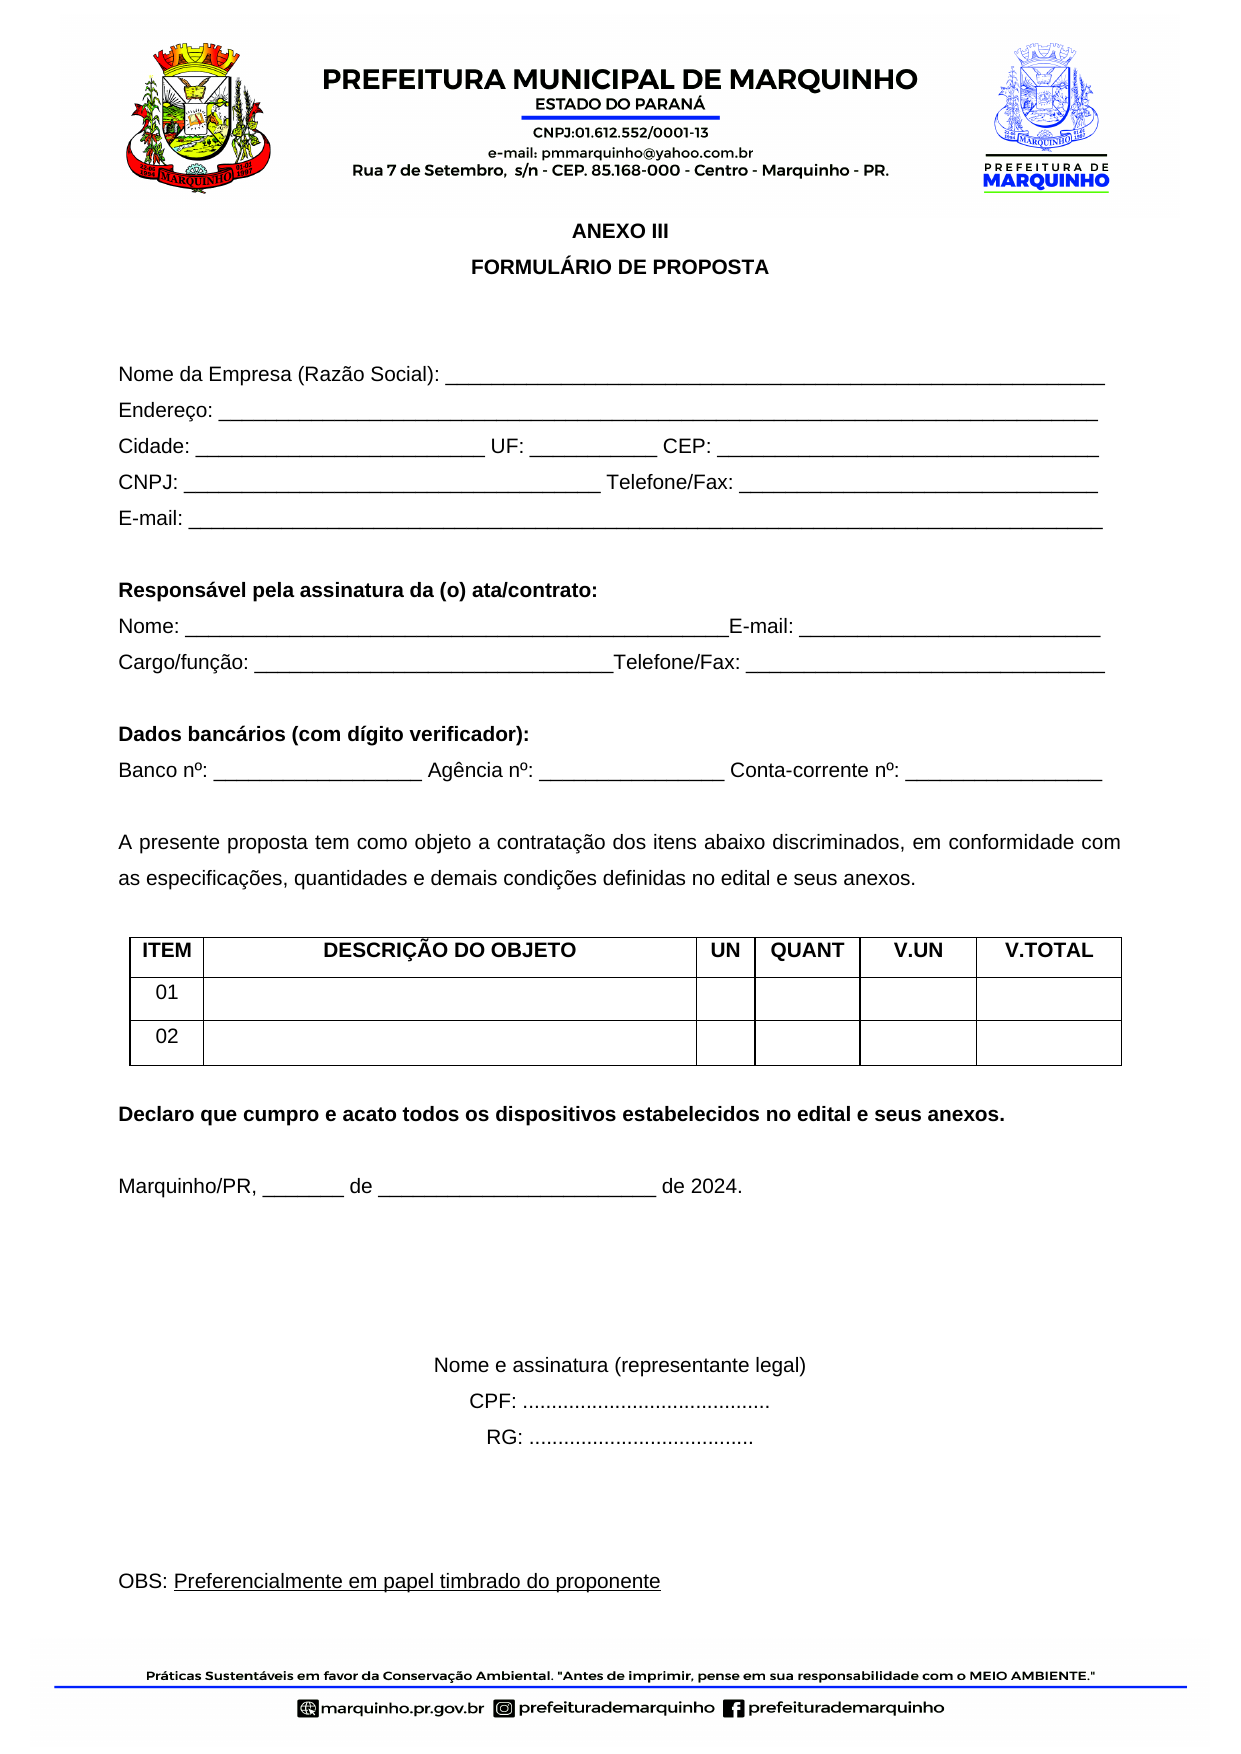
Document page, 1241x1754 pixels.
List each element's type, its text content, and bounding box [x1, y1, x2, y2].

table_cell [861, 978, 976, 1020]
text CNPJ: ____________________________________ Telefone/Fax: _______________________________ [118, 470, 1122, 494]
table_header QUANT [756, 938, 859, 977]
table_cell [977, 1021, 1121, 1064]
table_cell [756, 978, 859, 1020]
table_cell 02 [131, 1021, 203, 1064]
table_header UN [697, 938, 754, 977]
text Banco nº: __________________ Agência nº: ________________ Conta-corrente nº: _________________ [118, 758, 1122, 782]
text OBS: Preferencialmente em papel timbrado do proponente [118, 1569, 1122, 1593]
text Declaro que cumpro e acato todos os dispositivos estabelecidos no edital e seus anexos. [118, 1102, 1122, 1126]
table_header V.UN [861, 938, 976, 977]
table_header DESCRIÇÃO DO OBJETO [204, 938, 696, 977]
text Cidade: _________________________ UF: ___________ CEP: _________________________________ [118, 434, 1122, 458]
table_cell [861, 1021, 976, 1064]
picture [30, 1638, 1210, 1747]
table_cell 01 [131, 978, 203, 1020]
text Cargo/função: _______________________________Telefone/Fax: _______________________________ [118, 650, 1122, 674]
table_header V.TOTAL [977, 938, 1121, 977]
text FORMULÁRIO DE PROPOSTA [118, 254, 1122, 278]
text Responsável pela assinatura da (o) ata/contrato: [118, 578, 1122, 602]
text Dados bancários (com dígito verificador): [118, 722, 1122, 746]
text ANEXO III [118, 218, 1122, 242]
text Nome e assinatura (representante legal) [118, 1353, 1122, 1377]
table_header ITEM [131, 938, 203, 977]
text A presente proposta tem como objeto a contratação dos itens abaixo discriminados, em conformidade com as especificações, quantidades e demais condições definidas no edital e seus anexos. [118, 829, 1122, 889]
table_cell [977, 978, 1121, 1020]
text Nome: _______________________________________________E-mail: __________________________ [118, 614, 1122, 638]
text RG: ....................................... [118, 1425, 1122, 1449]
text CPF: ........................................... [118, 1389, 1122, 1413]
table_cell [756, 1021, 859, 1064]
table_cell [204, 1021, 696, 1064]
text Marquinho/PR, _______ de ________________________ de 2024. [118, 1173, 1122, 1197]
text Endereço: ____________________________________________________________________________ [118, 398, 1122, 422]
picture [60, 14, 1181, 218]
text Nome da Empresa (Razão Social): _________________________________________________________ [118, 362, 1122, 386]
table_cell [697, 1021, 754, 1064]
table_cell [204, 978, 696, 1020]
text E-mail: _______________________________________________________________________________ [118, 506, 1122, 530]
table_cell [697, 978, 754, 1020]
